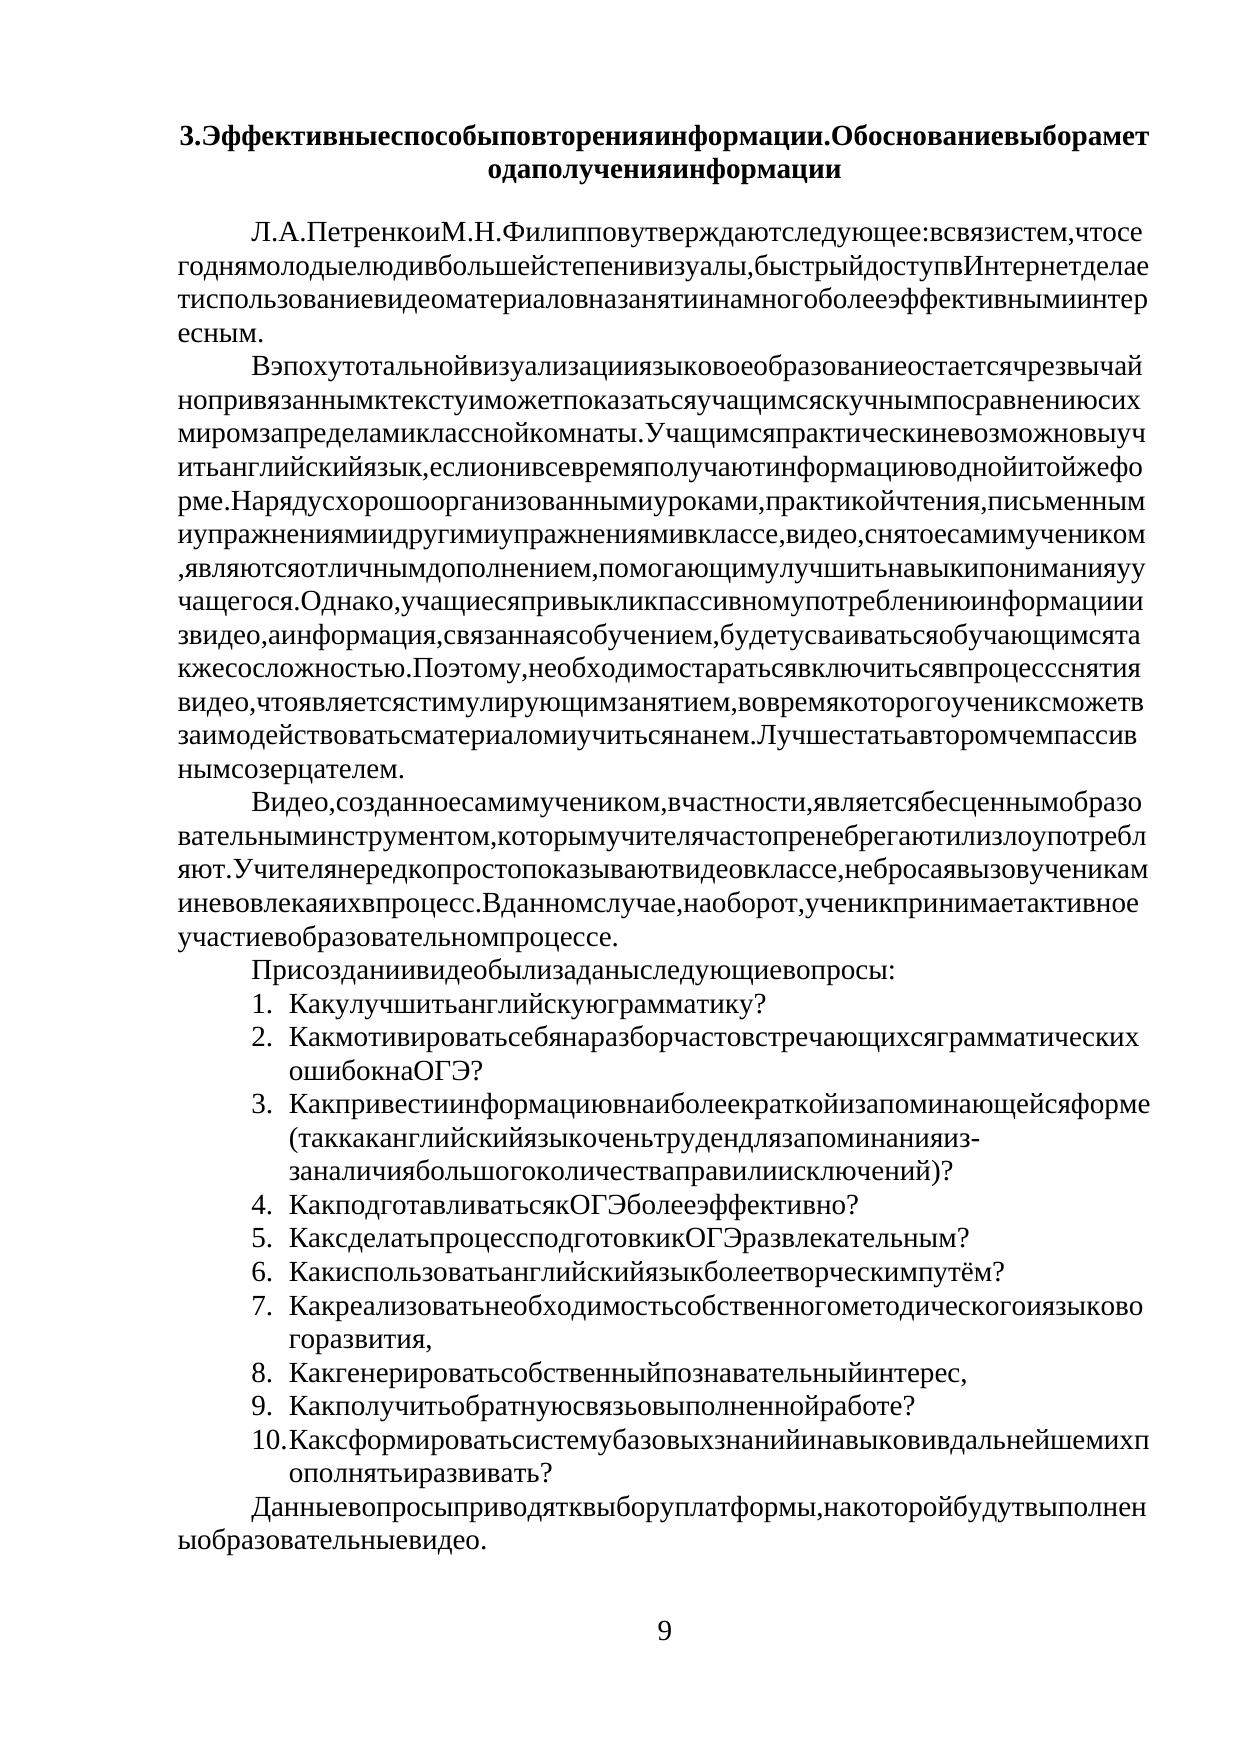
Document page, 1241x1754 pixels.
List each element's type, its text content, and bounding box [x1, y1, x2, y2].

list КакподготавливатьсякОГЭболееэффективно? [251, 1187, 1152, 1221]
text Присозданиивидеобылизаданыследующиевопросы: [177, 952, 1152, 986]
list КакмотивироватьсебянаразборчастовстречающихсяграмматическихошибокнаОГЭ? [251, 1019, 1152, 1086]
text Видео,созданноесамимучеником,вчастности,являетсябесценнымобразовательныминструментом,которымучителячастопренебрегаютилизлоупотребляют.Учителянередкопростопоказываютвидеовклассе,небросаявызовученикаминевовлекаяихвпроцесс.Вданномслучае,наоборот,ученикпринимаетактивноеучастиевобразовательномпроцессе. [177, 784, 1152, 952]
subtitle 3.Эффективныеспособыповторенияинформации.Обоснованиевыбораметодаполученияинформации [177, 118, 1152, 185]
list Какреализоватьнеобходимостьсобственногометодическогоиязыковогоразвития, [251, 1288, 1152, 1355]
list Какулучшитьанглийскуюграмматику? [251, 986, 1152, 1019]
list Какпривестиинформациювнаиболеекраткойизапоминающейсяформе(таккаканглийскийязыкоченьтрудендлязапоминанияиз-заналичиябольшогоколичестваправилиисключений)? [251, 1086, 1152, 1187]
list Какполучитьобратнуюсвязьовыполненнойработе? [251, 1388, 1152, 1422]
list Каксформироватьсистемубазовыхзнанийинавыковивдальнейшемихпополнятьиразвивать? [251, 1422, 1152, 1489]
text Л.А.ПетренкоиМ.Н.Филипповутверждаютследующее:всвязистем,чтосегоднямолодыелюдивбольшейстепенивизуалы,быстрыйдоступвИнтернетделаетиспользованиевидеоматериаловназанятиинамногоболееэффективнымиинтересным. [177, 214, 1152, 348]
text Данныевопросыприводятквыборуплатформы,накоторойбудутвыполненыобразовательныевидео. [177, 1489, 1152, 1556]
list Какгенерироватьсобственныйпознавательныйинтерес, [251, 1355, 1152, 1388]
text Вэпохутотальнойвизуализацииязыковоеобразованиеостаетсячрезвычайнопривязаннымктекстуиможетпоказатьсяучащимсяскучнымпосравнениюсихмиромзапределамикласснойкомнаты.Учащимсяпрактическиневозможновыучитьанглийскийязык,еслионивсевремяполучаютинформациюводнойитойжеформе.Нарядусхорошоорганизованнымиуроками,практикойчтения,письменнымиупражнениямиидругимиупражнениямивклассе,видео,снятоесамимучеником,являютсяотличнымдополнением,помогающимулучшитьнавыкипониманияуучащегося.Однако,учащиесяпривыкликпассивномупотреблениюинформацииизвидео,аинформация,связаннаясобучением,будетусваиватьсяобучающимсятакжесосложностью.Поэтому,необходимостаратьсявключитьсявпроцессснятиявидео,чтоявляетсястимулирующимзанятием,вовремякоторогоучениксможетвзаимодействоватьсматериаломиучитьсянанем.Лучшестатьавторомчемпассивнымсозерцателем. [177, 348, 1152, 784]
list Какиспользоватьанглийскийязыкболеетворческимпутём? [251, 1254, 1152, 1288]
list КаксделатьпроцессподготовкикОГЭразвлекательным? [251, 1221, 1152, 1254]
